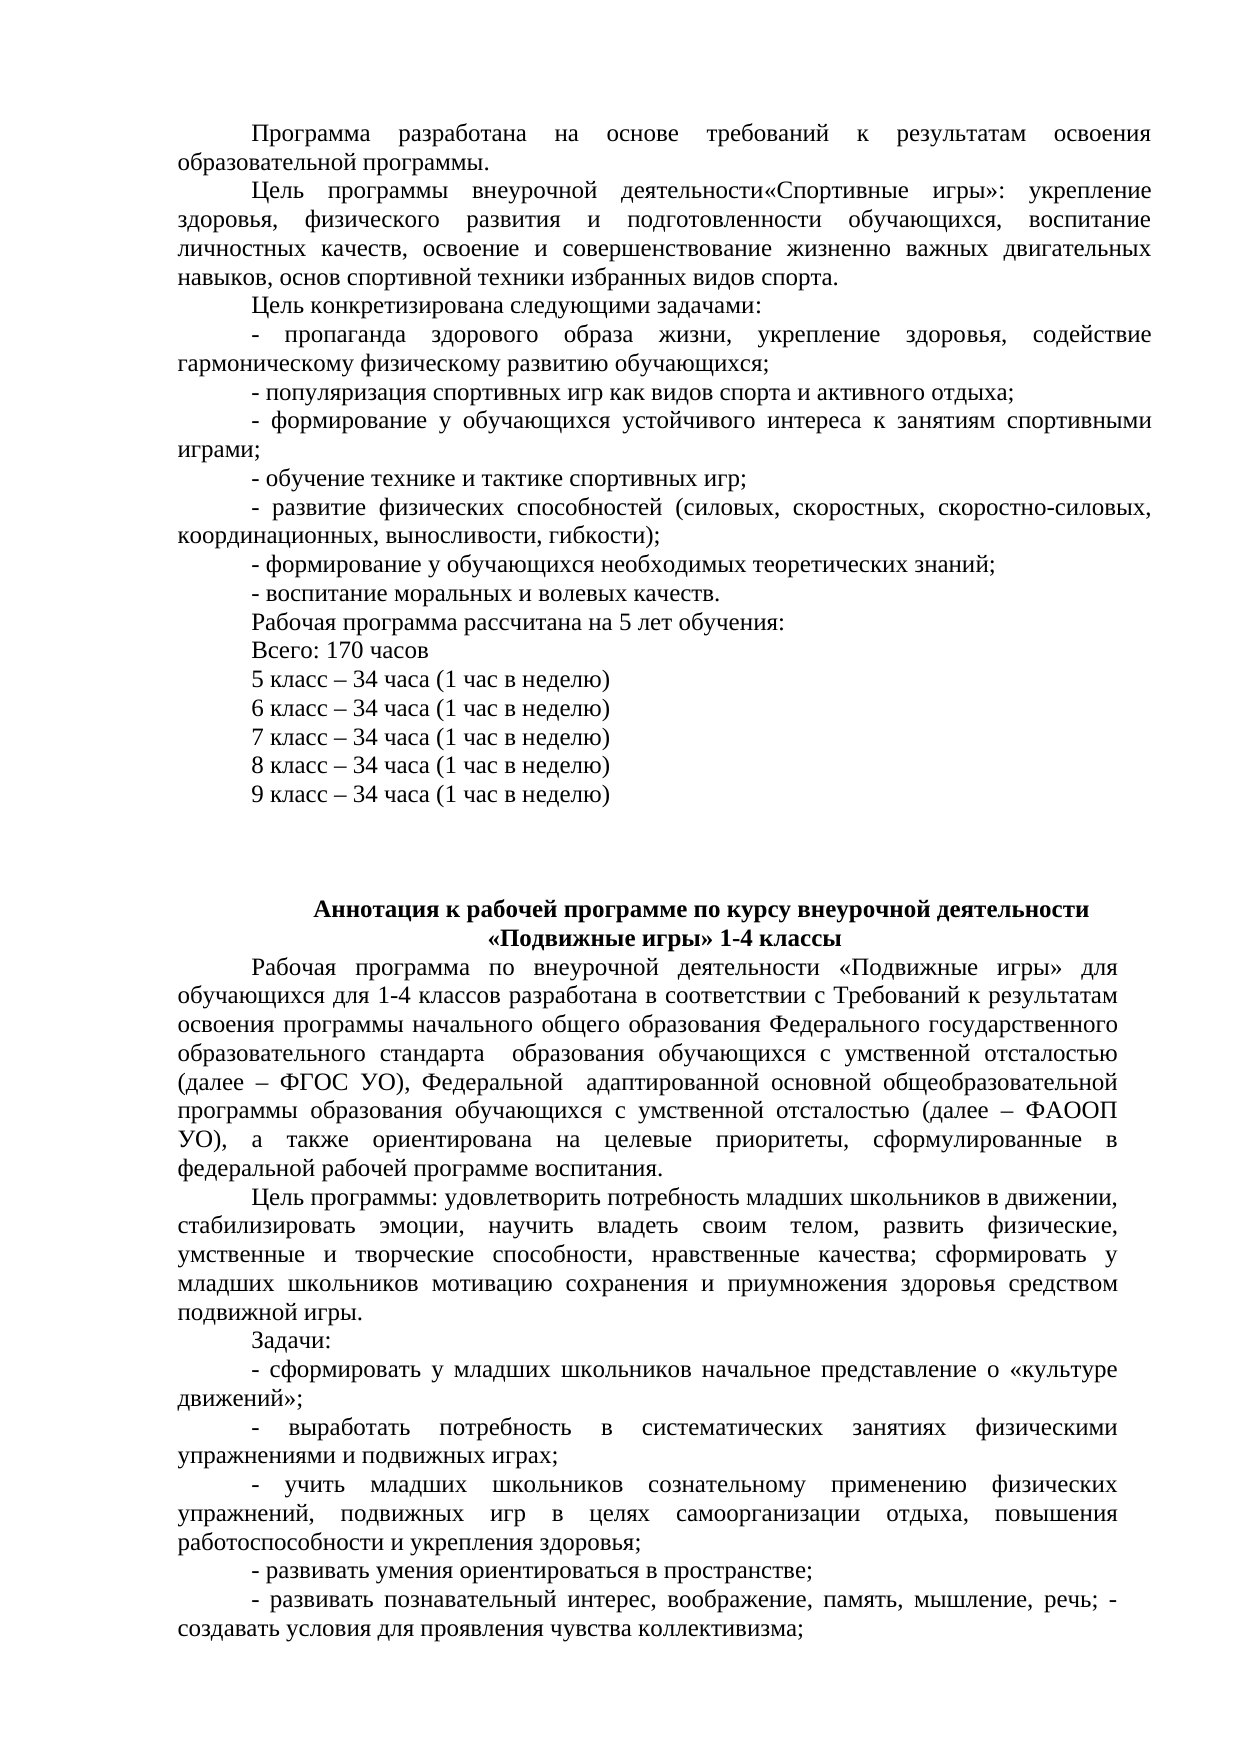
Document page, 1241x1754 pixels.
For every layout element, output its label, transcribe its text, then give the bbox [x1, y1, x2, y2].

text Цель конкретизирована следующими задачами: [177, 291, 1152, 319]
text 7 класс – 34 часа (1 час в неделю) [177, 722, 1152, 751]
text - воспитание моральных и волевых качеств. [177, 578, 1152, 607]
text 9 класс – 34 часа (1 час в неделю) [177, 779, 1152, 808]
text Рабочая программа рассчитана на 5 лет обучения: [177, 607, 1152, 636]
text - развивать умения ориентироваться в пространстве; [177, 1556, 1119, 1584]
text - популяризация спортивных игр как видов спорта и активного отдыха; [177, 377, 1152, 406]
text - сформировать у младших школьников начальное представление о «культуре движений»; [177, 1354, 1119, 1412]
text - выработать потребность в систематических занятиях физическими упражнениями и подвижных играх; [177, 1412, 1119, 1469]
text Задачи: [177, 1326, 1119, 1354]
text - обучение технике и тактике спортивных игр; [177, 463, 1152, 492]
text 5 класс – 34 часа (1 час в неделю) [177, 664, 1152, 693]
text 8 класс – 34 часа (1 час в неделю) [177, 751, 1152, 779]
text Цель программы внеурочной деятельности«Спортивные игры»: укрепление здоровья, физического развития и подготовленности обучающихся, воспитание личностных качеств, освоение и совершенствование жизненно важных двигательных навыков, основ спортивной техники избранных видов спорта. [177, 176, 1152, 291]
text Всего: 170 часов [177, 636, 1152, 664]
text - формирование у обучающихся устойчивого интереса к занятиям спортивными играми; [177, 406, 1152, 463]
text Программа разработана на основе требований к результатам освоения образовательной программы. [177, 118, 1152, 176]
text Аннотация к рабочей программе по курсу внеурочной деятельности «Подвижные игры» 1-4 классы [177, 894, 1152, 952]
text Цель программы: удовлетворить потребность младших школьников в движении, стабилизировать эмоции, научить владеть своим телом, развить физические, умственные и творческие способности, нравственные качества; сформировать у младших школьников мотивацию сохранения и приумножения здоровья средством подвижной игры. [177, 1182, 1119, 1326]
text - развитие физических способностей (силовых, скоростных, скоростно-силовых, координационных, выносливости, гибкости); [177, 492, 1152, 549]
text - учить младших школьников сознательному применению физических упражнений, подвижных игр в целях самоорганизации отдыха, повышения работоспособности и укрепления здоровья; [177, 1469, 1119, 1556]
text - формирование у обучающихся необходимых теоретических знаний; [177, 549, 1152, 578]
text Рабочая программа по внеурочной деятельности «Подвижные игры» для обучающихся для 1-4 классов разработана в соответствии с Требований к результатам освоения программы начального общего образования Федерального государственного образовательного стандарта образования обучающихся с умственной отсталостью (далее – ФГОС УО), Федеральной адаптированной основной общеобразовательной программы образования обучающихся с умственной отсталостью (далее – ФАООП УО), а также ориентирована на целевые приоритеты, сформулированные в федеральной рабочей программе воспитания. [177, 952, 1119, 1182]
text - развивать познавательный интерес, воображение, память, мышление, речь; -создавать условия для проявления чувства коллективизма; [177, 1584, 1119, 1642]
text - пропаганда здорового образа жизни, укрепление здоровья, содействие гармоническому физическому развитию обучающихся; [177, 319, 1152, 377]
text 6 класс – 34 часа (1 час в неделю) [177, 693, 1152, 722]
